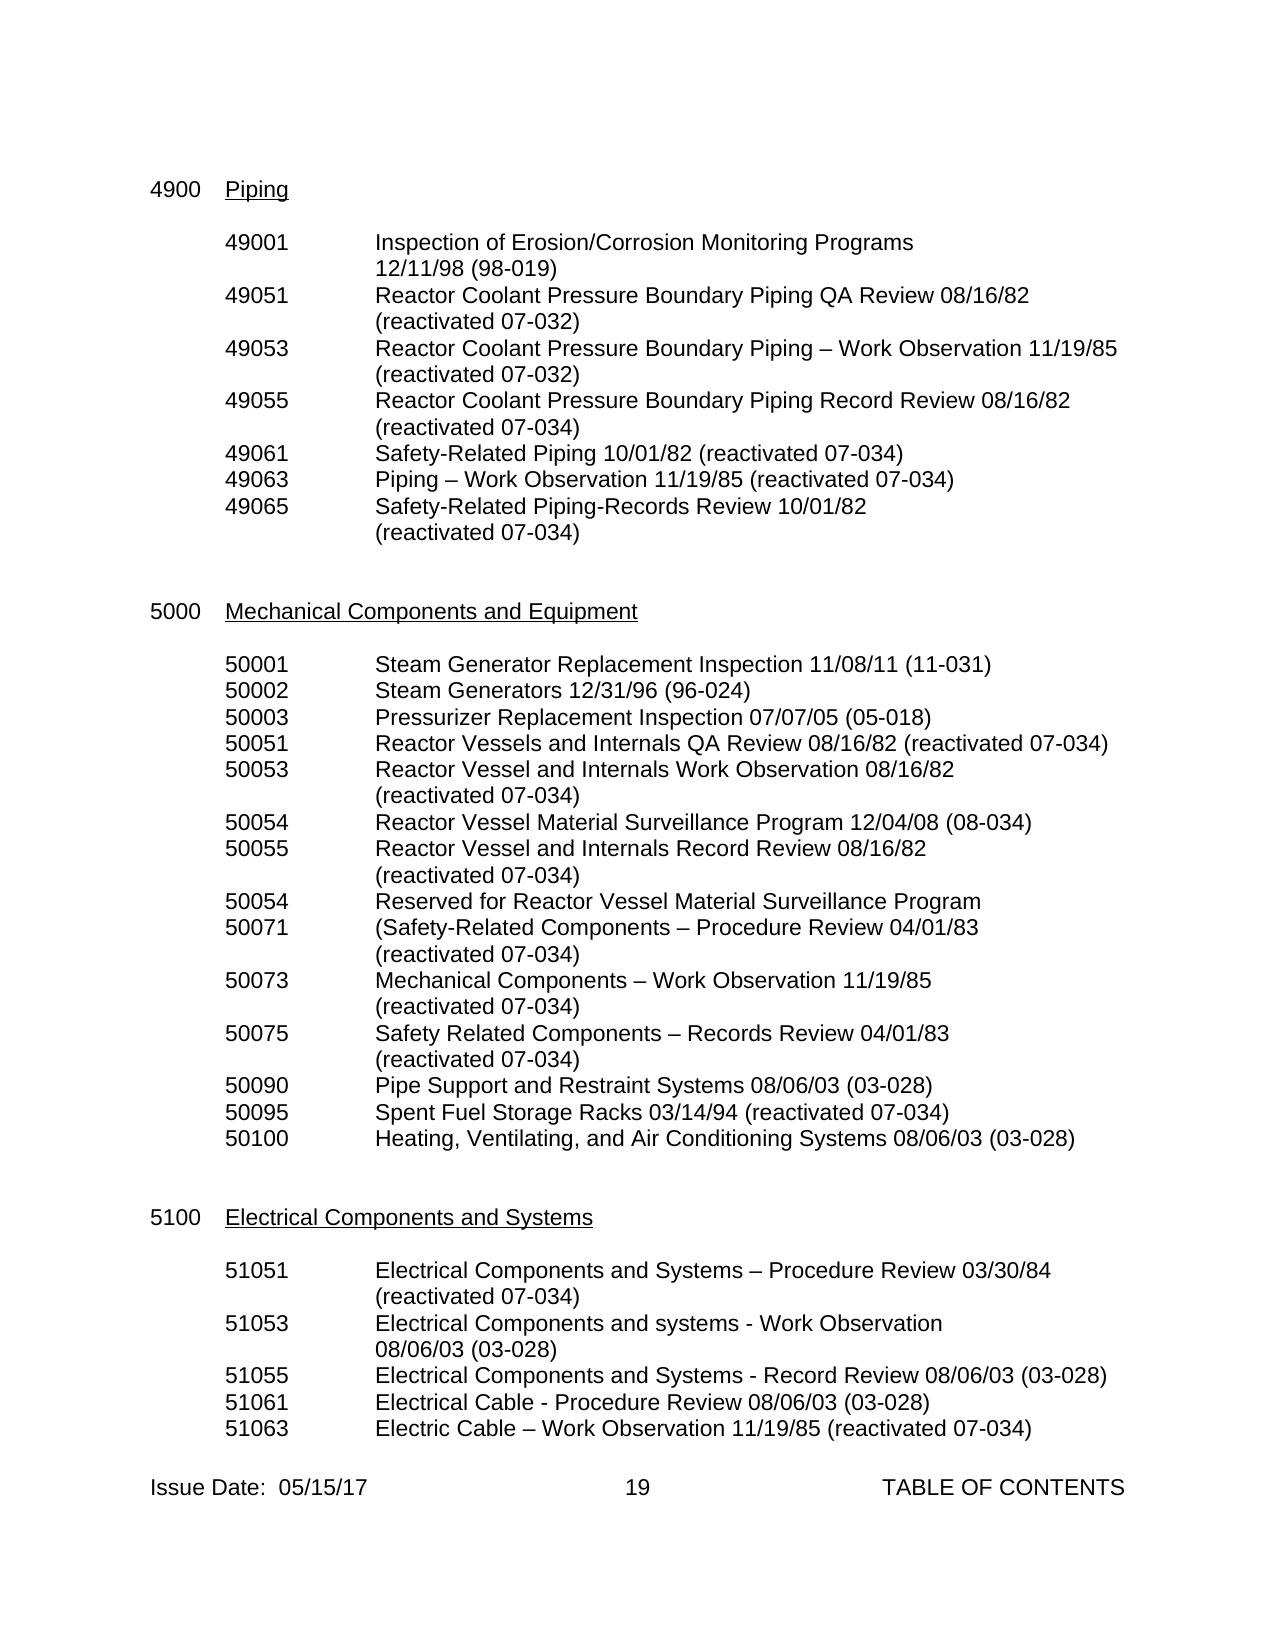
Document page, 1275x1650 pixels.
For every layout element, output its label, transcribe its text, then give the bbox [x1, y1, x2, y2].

text 50053 Reactor Vessel and Internals Work Observation 08/16/82 [150, 756, 1125, 782]
text (reactivated 07-034) [150, 519, 1125, 545]
text (reactivated 07-034) [150, 941, 1125, 967]
text 50100 Heating, Ventilating, and Air Conditioning Systems 08/06/03 (03-028) [150, 1125, 1125, 1151]
text 49061 Safety-Related Piping 10/01/82 (reactivated 07-034) [225, 440, 1125, 466]
text (reactivated 07-034) [150, 1046, 1125, 1072]
text 50090 Pipe Support and Restraint Systems 08/06/03 (03-028) [150, 1072, 1125, 1099]
text (reactivated 07-034) [375, 993, 1125, 1020]
text 4900 Piping [150, 176, 1125, 203]
text 50051 Reactor Vessels and Internals QA Review 08/16/82 (reactivated 07-034) [150, 730, 1125, 756]
text 51061 Electrical Cable - Procedure Review 08/06/03 (03-028) [150, 1389, 1125, 1415]
text 51055 Electrical Components and Systems - Record Review 08/06/03 (03-028) [150, 1362, 1125, 1389]
text 49055 Reactor Coolant Pressure Boundary Piping Record Review 08/16/82 (reactivated 07-034) [225, 387, 1125, 440]
text 5000 Mechanical Components and Equipment [150, 598, 1125, 624]
text 49053 Reactor Coolant Pressure Boundary Piping – Work Observation 11/19/85 (reactivated 07-032) [150, 334, 1125, 387]
text 50003 Pressurizer Replacement Inspection 07/07/05 (05-018) [150, 703, 1125, 730]
text 51053 Electrical Components and systems - Work Observation [150, 1309, 1125, 1336]
text 49065 Safety-Related Piping-Records Review 10/01/82 [150, 493, 1125, 519]
text 50073 Mechanical Components – Work Observation 11/19/85 [225, 967, 1125, 993]
text 50071 (Safety-Related Components – Procedure Review 04/01/83 [150, 914, 1125, 941]
text 08/06/03 (03-028) [150, 1336, 1125, 1362]
text 50055 Reactor Vessel and Internals Record Review 08/16/82 [150, 835, 1125, 862]
text 50054 Reactor Vessel Material Surveillance Program 12/04/08 (08-034) [150, 809, 1125, 835]
text 50075 Safety Related Components – Records Review 04/01/83 [150, 1020, 1125, 1046]
text 12/11/98 (98-019) [150, 255, 1125, 282]
text 49001 Inspection of Erosion/Corrosion Monitoring Programs [225, 229, 1125, 255]
text 49063 Piping – Work Observation 11/19/85 (reactivated 07-034) [150, 466, 1125, 493]
text 50054 Reserved for Reactor Vessel Material Surveillance Program [150, 888, 1125, 914]
text 50095 Spent Fuel Storage Racks 03/14/94 (reactivated 07-034) [150, 1099, 1125, 1125]
text 5100 Electrical Components and Systems [150, 1204, 1125, 1231]
text 50001 Steam Generator Replacement Inspection 11/08/11 (11-031) [225, 651, 1125, 677]
text 49051 Reactor Coolant Pressure Boundary Piping QA Review 08/16/82 (reactivated 07-032) [150, 282, 1125, 334]
text 50002 Steam Generators 12/31/96 (96-024) [150, 677, 1125, 703]
text (reactivated 07-034) [150, 782, 1125, 809]
text 51051 Electrical Components and Systems – Procedure Review 03/30/84 (reactivated 07-034) [150, 1257, 1125, 1309]
text 51063 Electric Cable – Work Observation 11/19/85 (reactivated 07-034) [150, 1415, 1125, 1441]
text (reactivated 07-034) [150, 862, 1125, 888]
